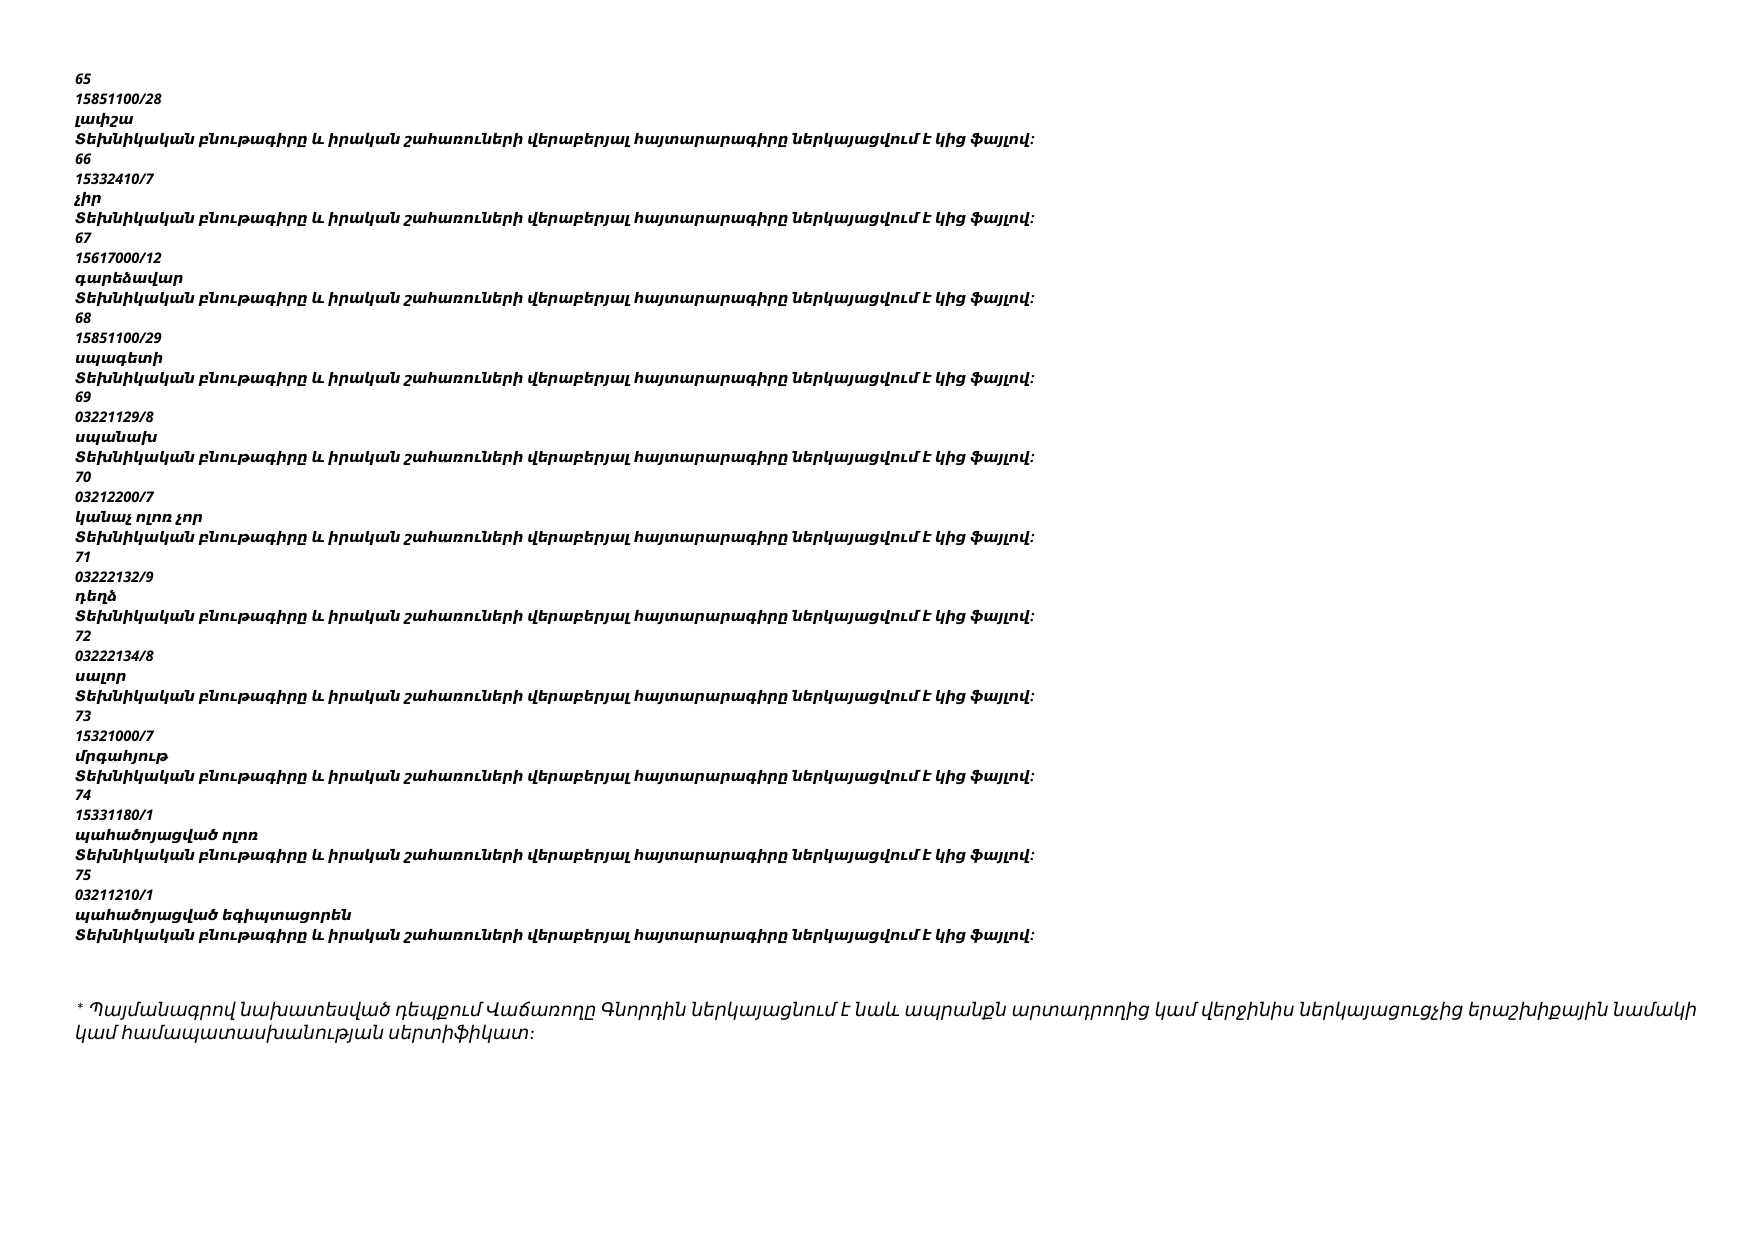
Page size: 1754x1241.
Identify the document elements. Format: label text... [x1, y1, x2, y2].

text * Պայմանագրով նախատեսված դեպքում Վաճառողը Գնորդին ներկայացնում է նաև ապրանքն արտադրողից կամ վերջինիս ներկայացուցչից երաշխիքային նամակի կամ համապատասխանության սերտիֆիկատ: [75, 998, 1698, 1044]
